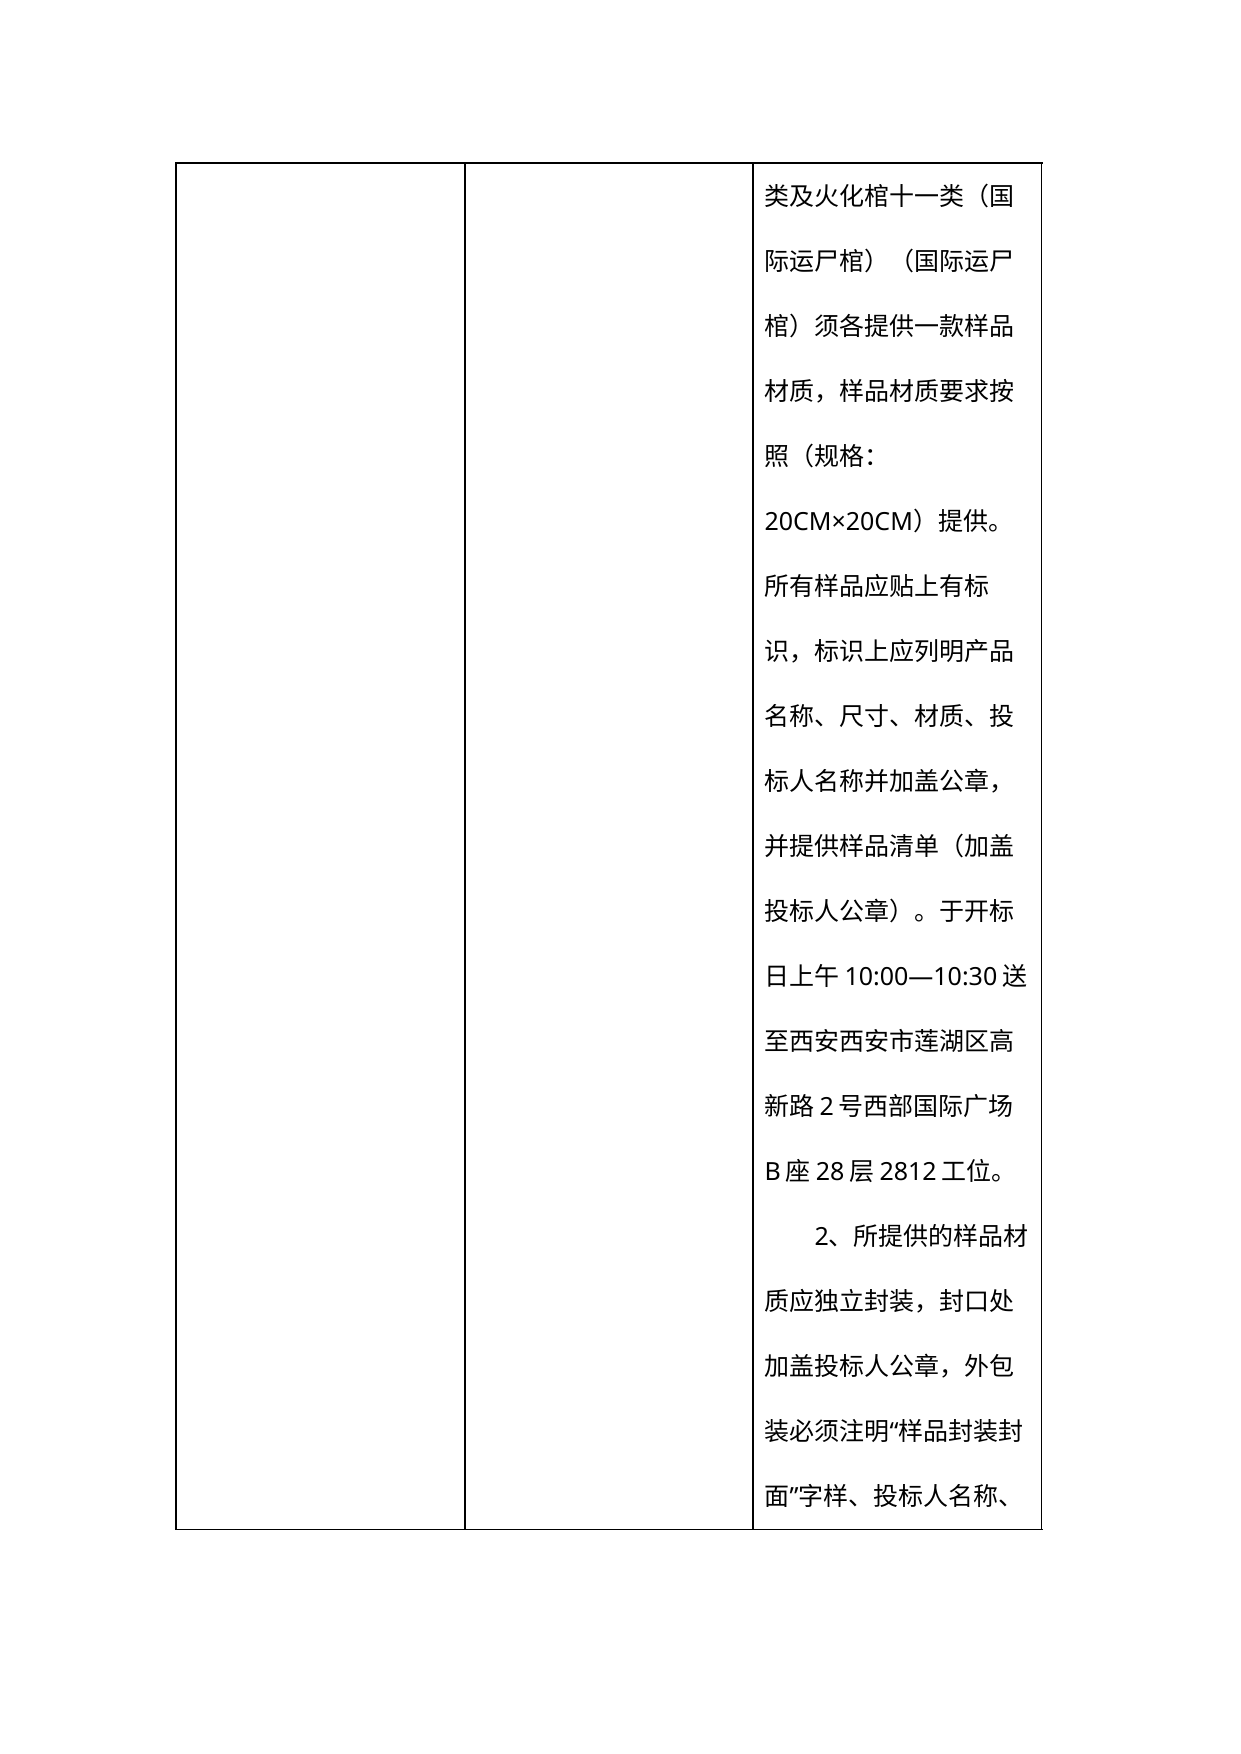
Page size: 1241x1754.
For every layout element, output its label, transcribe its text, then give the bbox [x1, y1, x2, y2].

table_cell ★ [466, 164, 752, 1528]
table_cell 1 [177, 164, 464, 1528]
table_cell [754, 164, 1041, 1528]
